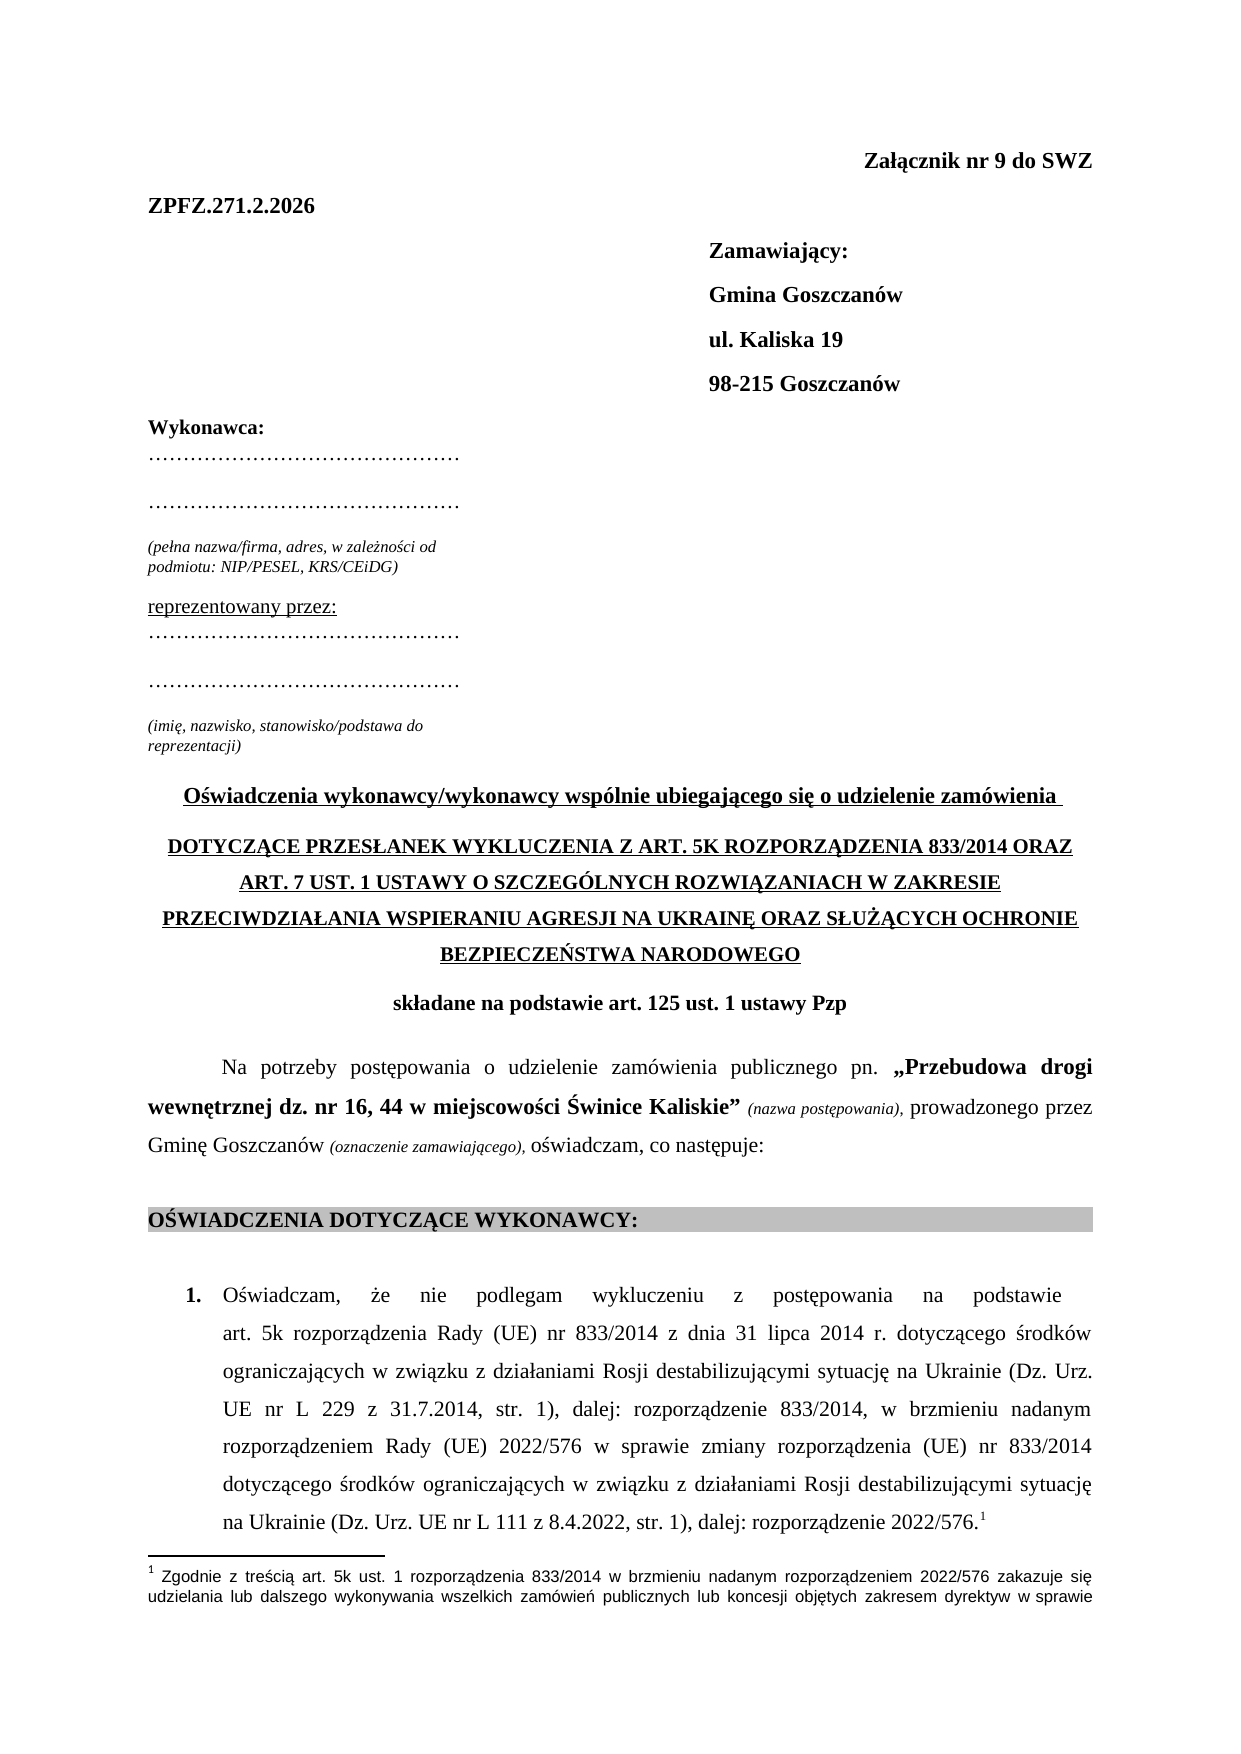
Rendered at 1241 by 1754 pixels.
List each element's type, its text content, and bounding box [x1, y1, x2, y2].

text reprezentowany przez: [148, 594, 1093, 618]
text ul. Kaliska 19 [709, 326, 1093, 352]
text ZPFZ.271.2.2026 [148, 192, 1093, 218]
text DOTYCZĄCE PRZESŁANEK WYKLUCZENIA Z ART. 5K ROZPORZĄDZENIA 833/2014 ORAZ ART. 7 UST. 1 USTAWY o szczególnych rozwiązaniach w zakresie przeciwdziałania wspieraniu agresji na Ukrainę oraz służących ochronie bezpieczeństwa narodowego [148, 834, 1093, 966]
text 98-215 Goszczanów [709, 371, 1093, 397]
text OŚWIADCZENIA DOTYCZĄCE WYKONAWCY: [148, 1207, 1093, 1232]
text składane na podstawie art. 125 ust. 1 ustawy Pzp [148, 990, 1093, 1016]
text Załącznik nr 9 do SWZ [148, 148, 1093, 174]
text Oświadczenia wykonawcy/wykonawcy wspólnie ubiegającego się o udzielenie zamówienia [148, 782, 1093, 808]
list Oświadczam, że nie podlegam wykluczeniu z postępowania na podstawie art. 5k rozporządzenia Rady (UE) nr 833/2014 z dnia 31 lipca 2014 r. dotyczącego środków ograniczających w związku z działaniami Rosji destabilizującymi sytuację na Ukrainie (Dz. Urz. UE nr L 229 z 31.7.2014, str. 1), dalej: rozporządzenie 833/2014, w brzmieniu nadanym rozporządzeniem Rady (UE) 2022/576 w sprawie zmiany rozporządzenia (UE) nr 833/2014 dotyczącego środków ograniczających w związku z działaniami Rosji destabilizującymi sytuację na Ukrainie (Dz. Urz. UE nr L 111 z 8.4.2022, str. 1), dalej: rozporządzenie 2022/576. [185, 1282, 1093, 1534]
text Zamawiający: [709, 237, 1093, 263]
text ……………………………………………………………………………… [148, 619, 472, 692]
text Na potrzeby postępowania o udzielenie zamówienia publicznego pn. „Przebudowa drogi wewnętrznej dz. nr 16, 44 w miejscowości Świnice Kaliskie” (nazwa postępowania), prowadzonego przez Gminę Goszczanów (oznaczenie zamawiającego), oświadczam, co następuje: [148, 1053, 1093, 1157]
text Wykonawca: [148, 415, 1093, 439]
text (imię, nazwisko, stanowisko/podstawa do reprezentacji) [148, 716, 472, 755]
text Gmina Goszczanów [709, 281, 1093, 308]
text (pełna nazwa/firma, adres, w zależności od podmiotu: NIP/PESEL, KRS/CEiDG) [148, 537, 472, 576]
text ……………………………………………………………………………… [148, 441, 472, 513]
